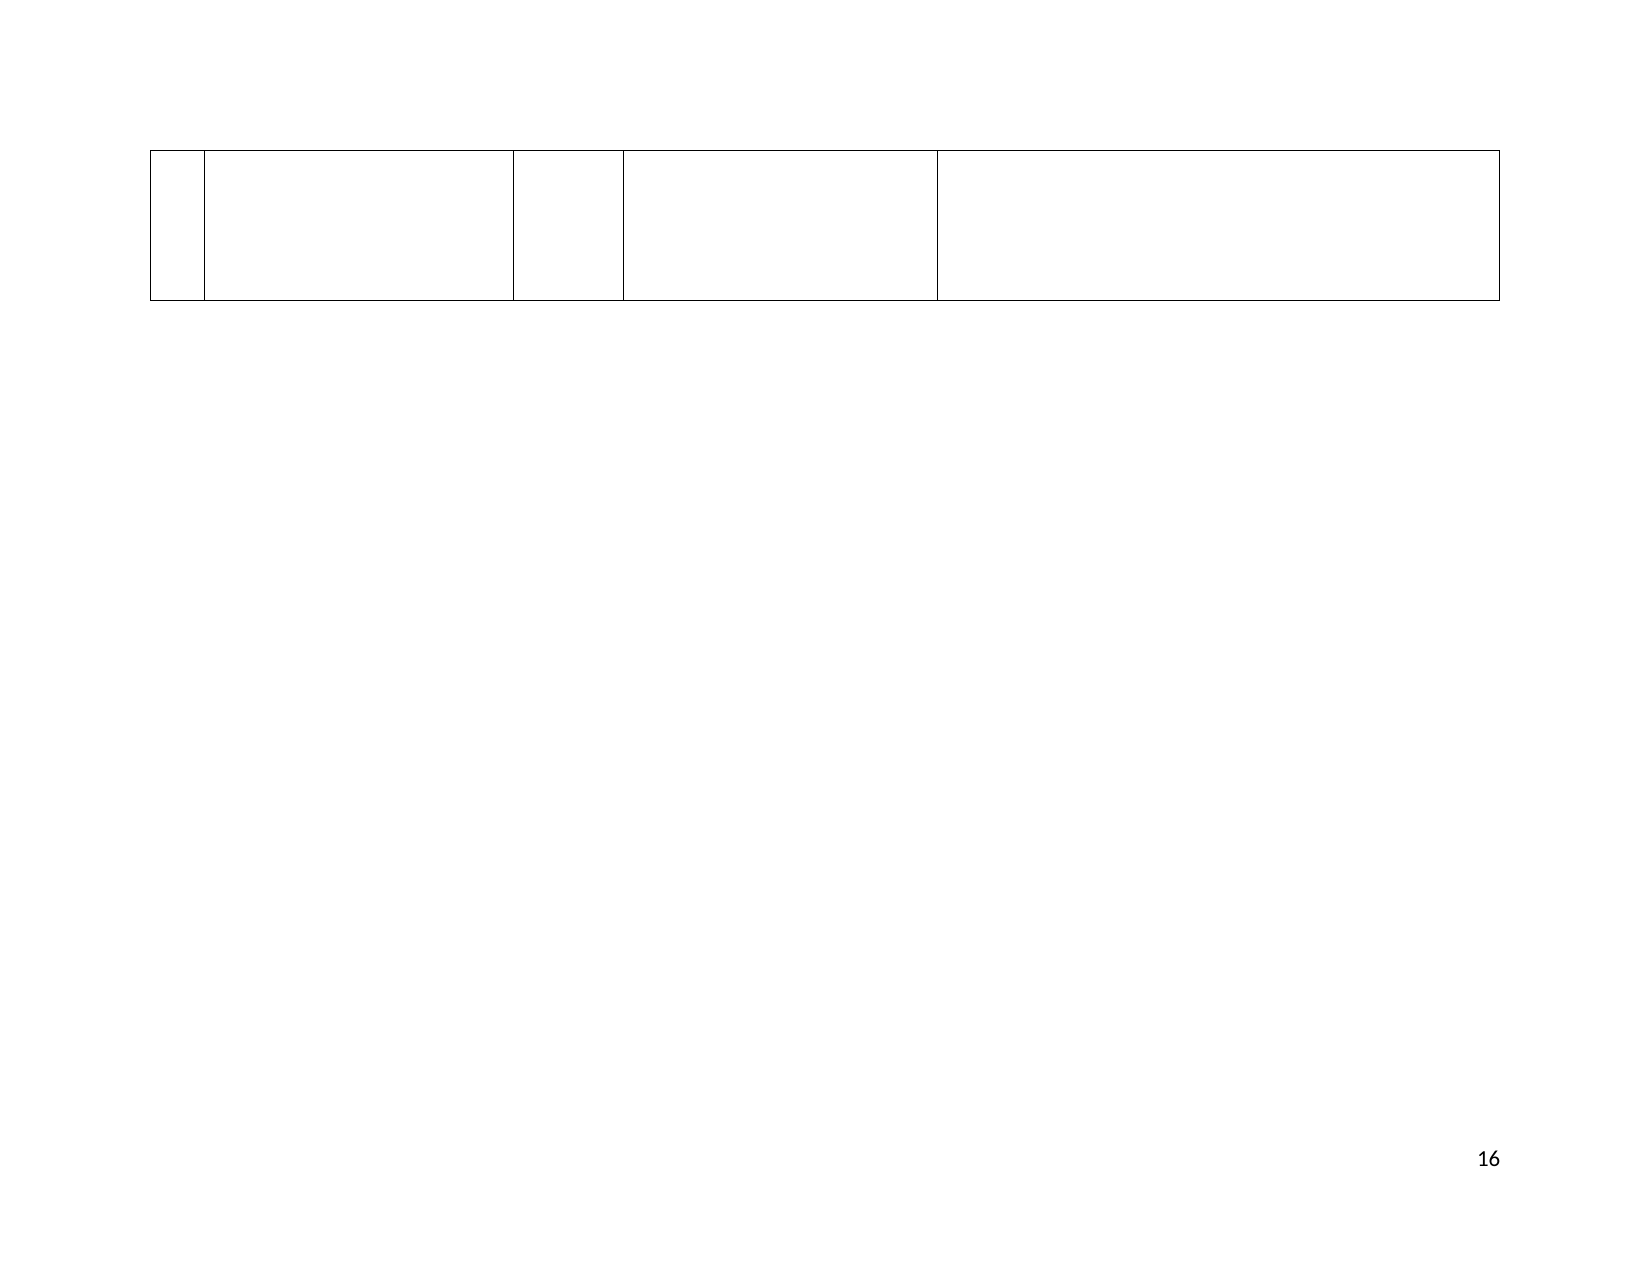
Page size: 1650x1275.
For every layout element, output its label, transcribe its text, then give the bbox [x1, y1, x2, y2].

table_cell 3 [151, 151, 204, 300]
table_cell [514, 151, 623, 300]
table_cell [938, 151, 1499, 300]
table_cell [205, 151, 513, 300]
table_cell [624, 151, 937, 300]
